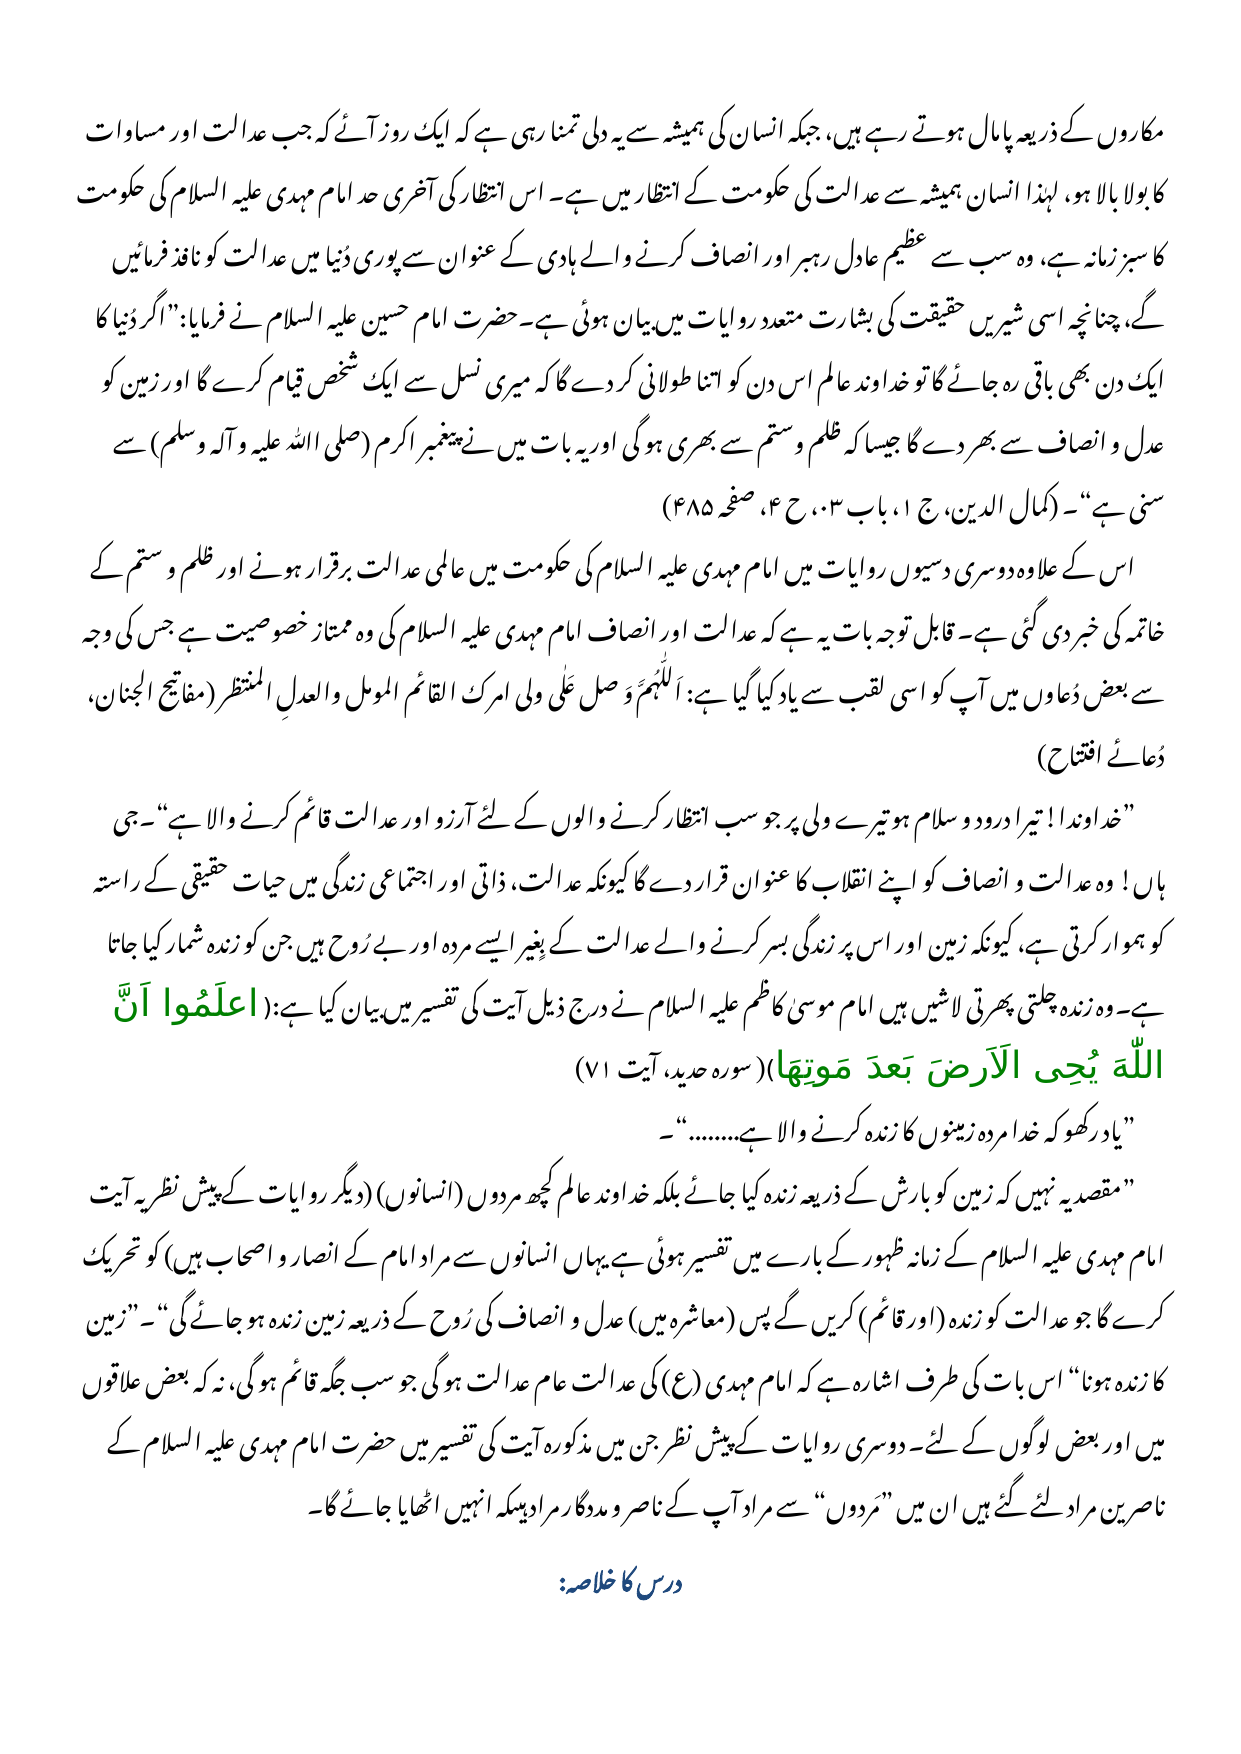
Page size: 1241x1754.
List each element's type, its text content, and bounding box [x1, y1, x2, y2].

text ”یاد رکھو کہ خدا مردہ زمینوں کا زندہ کرنے والا ہے........“۔ [75, 1094, 1165, 1156]
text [75, 94, 1165, 531]
subtitle درس کا خلاصہ: [75, 1544, 1165, 1606]
text ”مقصد یہ نہیں کہ زمین کو بارش کے ذریعہ زندہ کیا جائے بلکہ خداوند عالم کچھ مردوں (انسانوں) (دیگر روایات کے پیش نظر یہ آیت امام مہدی علیہ السلام کے زمانہ ظہور کے بارے میں تفسیر ہوئی ہے یہاں انسانوں سے مراد امام کے انصار و اصحاب ہیں) کو تحریک کرے گا جو عدالت کو زندہ (اور قائم) کریں گے پس (معاشرہ میں) عدل و انصاف کی رُوح کے ذریعہ زمین زندہ ہو جائے گی“۔”زمین کا زندہ ہونا“ اس بات کی طرف اشارہ ہے کہ امام مہدی (ع) کی عدالت عام عدالت ہو گی جو سب جگہ قائم ہو گی، نہ کہ بعض علاقوں میں اور بعض لوگوں کے لئے۔ دوسری روایات کے پیش نظر جن میں مذکورہ آیت کی تفسیر میں حضرت امام مہدی علیہ السلام کے ناصرین مراد لئے گئے ہیں ان میں ”مَردوں“ سے مراد آپ کے ناصر و مددگار مراد ہیںکہ انہیں اٹھایا جائے گا۔ [75, 1156, 1165, 1531]
text اس کے علاوہ دوسری دسیوں روایات میں امام مہدی علیہ السلام کی حکومت میں عالمی عدالت برقرار ہونے اور ظلم و ستم کے خاتمہ کی خبر دی گئی ہے۔ قابل توجہ بات یہ ہے کہ عدالت اور انصاف امام مہدی علیہ السلام کی وہ ممتاز خصوصیت ہے جس کی وجہ سے بعض دُعاوں میں آپ کو اسی لقب سے یاد کیا گیا ہے: اَللّٰہُمَّ وَ صل عَلٰی ولی امرک القائم المومل والعدلِ المنتظر (مفاتیح الجنان، دُعائے افتتاح) [75, 531, 1165, 781]
text ”خداوندا! تیرا درود و سلام ہو تیرے ولی پر جو سب انتظار کرنے والوں کے لئے آرزو اور عدالت قائم کرنے والا ہے“۔جی ہاں! وہ عدالت و انصاف کو اپنے انقلاب کا عنوان قرار دے گا کیونکہ عدالت، ذاتی اور اجتماعی زندگی میں حیات حقیقی کے راستہ کو ہموار کرتی ہے، کیونکہ زمین اور اس پر زندگی بسر کرنے والے عدالت کے بٍغیر ایسے مردہ اور بے رُوح ہیں جن کو زندہ شمار کیا جاتا ہے۔وہ زندہ چلتی پھرتی لاشیں ہیں امام موسیٰ کاظم علیہ السلام نے درج ذیل آیت کی تفسیر میں بیان کیا ہے:( اعلَمُوا اَنَّ اللّٰهَ یُحِی الَاَرضَ بَعدَ مَوتِهَا)( سورہ حدید، آیت ۷۱) [75, 781, 1165, 1094]
